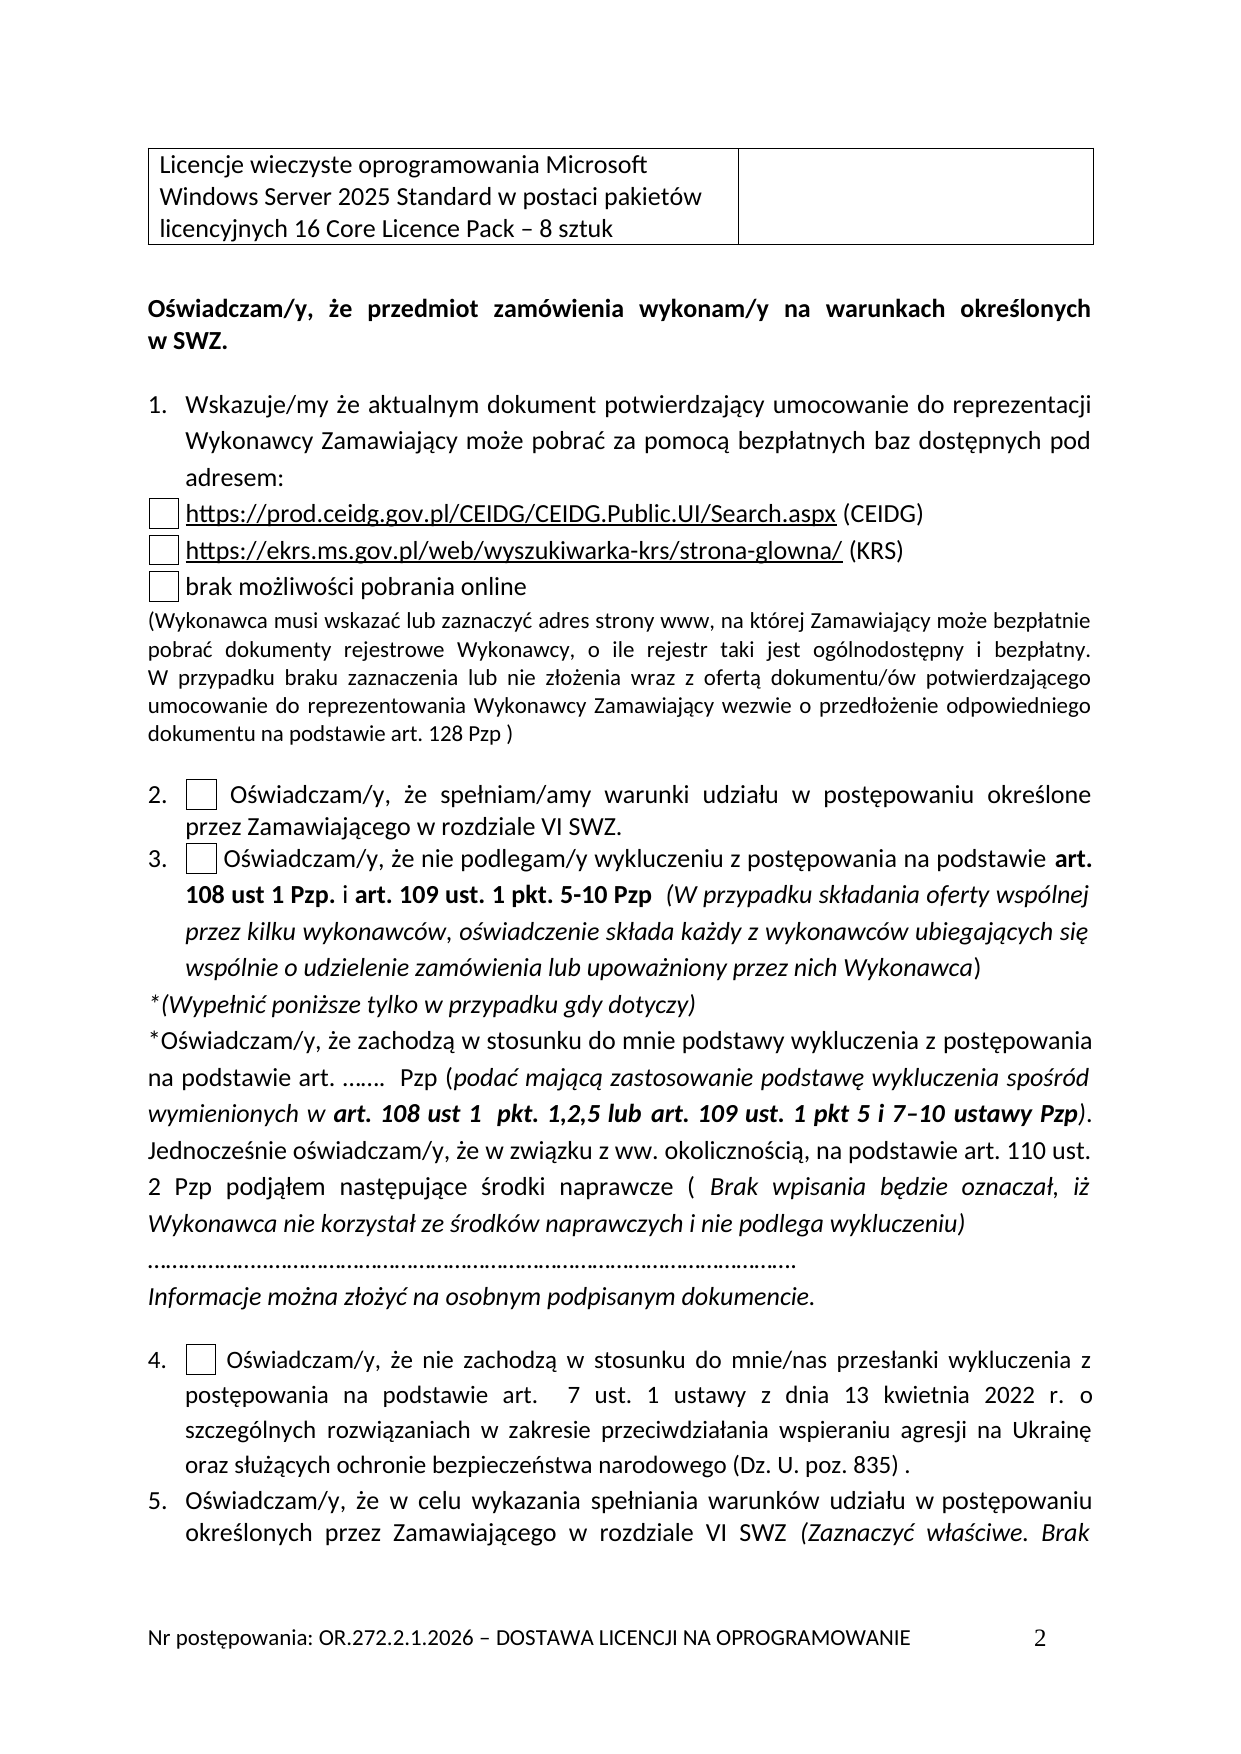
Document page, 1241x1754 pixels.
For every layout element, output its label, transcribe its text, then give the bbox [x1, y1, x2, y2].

list Oświadczam/y, że nie zachodzą w stosunku do mnie/nas przesłanki wykluczenia z postępowania na podstawie art. 7 ust. 1 ustawy z dnia 13 kwietnia 2022 r. o szczególnych rozwiązaniach w zakresie przeciwdziałania wspieraniu agresji na Ukrainę oraz służących ochronie bezpieczeństwa narodowego (Dz. U. poz. 835) . [148, 1343, 1093, 1480]
text Oświadczam/y, że przedmiot zamówienia wykonam/y na warunkach określonych w SWZ. [148, 293, 1093, 356]
text Informacje można złożyć na osobnym podpisanym dokumencie. [148, 1279, 1093, 1311]
list Oświadczam/y, że nie podlegam/y wykluczeniu z postępowania na podstawie art. 108 ust 1 Pzp. i art. 109 ust. 1 pkt. 5-10 Pzp (W przypadku składania oferty wspólnej przez kilku wykonawców, oświadczenie składa każdy z wykonawców ubiegających się wspólnie o udzielenie zamówienia lub upoważniony przez nich Wykonawca) [148, 842, 1093, 983]
text https://prod.ceidg.gov.pl/CEIDG/CEIDG.Public.UI/Search.aspx (CEIDG) [148, 497, 1093, 529]
text https://ekrs.ms.gov.pl/web/wyszukiwarka-krs/strona-glowna/ (KRS) [148, 534, 1093, 566]
text *(Wypełnić poniższe tylko w przypadku gdy dotyczy) [148, 988, 1093, 1020]
table_cell Licencje wieczyste oprogramowania Microsoft Windows Server 2025 Standard w postaci pakietów licencyjnych 16 Core Licence Pack – 8 sztuk [149, 149, 738, 244]
text brak możliwości pobrania online [148, 570, 1093, 602]
text (Wykonawca musi wskazać lub zaznaczyć adres strony www, na której Zamawiający może bezpłatnie pobrać dokumenty rejestrowe Wykonawcy, o ile rejestr taki jest ogólnodostępny i bezpłatny. W przypadku braku zaznaczenia lub nie złożenia wraz z ofertą dokumentu/ów potwierdzającego umocowanie do reprezentowania Wykonawcy Zamawiający wezwie o przedłożenie odpowiedniego dokumentu na podstawie art. 128 Pzp ) [148, 607, 1093, 747]
text ………………..……………………………………………………………………………. [148, 1243, 1093, 1275]
table_cell [739, 149, 1093, 244]
list Wskazuje/my że aktualnym dokument potwierdzający umocowanie do reprezentacji Wykonawcy Zamawiający może pobrać za pomocą bezpłatnych baz dostępnych pod adresem: [148, 388, 1093, 493]
text *Oświadczam/y, że zachodzą w stosunku do mnie podstawy wykluczenia z postępowania na podstawie art. ……. Pzp (podać mającą zastosowanie podstawę wykluczenia spośród wymienionych w art. 108 ust 1 pkt. 1,2,5 lub art. 109 ust. 1 pkt 5 i 7‒10 ustawy Pzp). Jednocześnie oświadczam/y, że w związku z ww. okolicznością, na podstawie art. 110 ust. 2 Pzp podjąłem następujące środki naprawcze ( Brak wpisania będzie oznaczał, iż Wykonawca nie korzystał ze środków naprawczych i nie podlega wykluczeniu) [148, 1024, 1093, 1238]
list Oświadczam/y, że spełniam/amy warunki udziału w postępowaniu określone przez Zamawiającego w rozdziale VI SWZ. [148, 778, 1093, 842]
